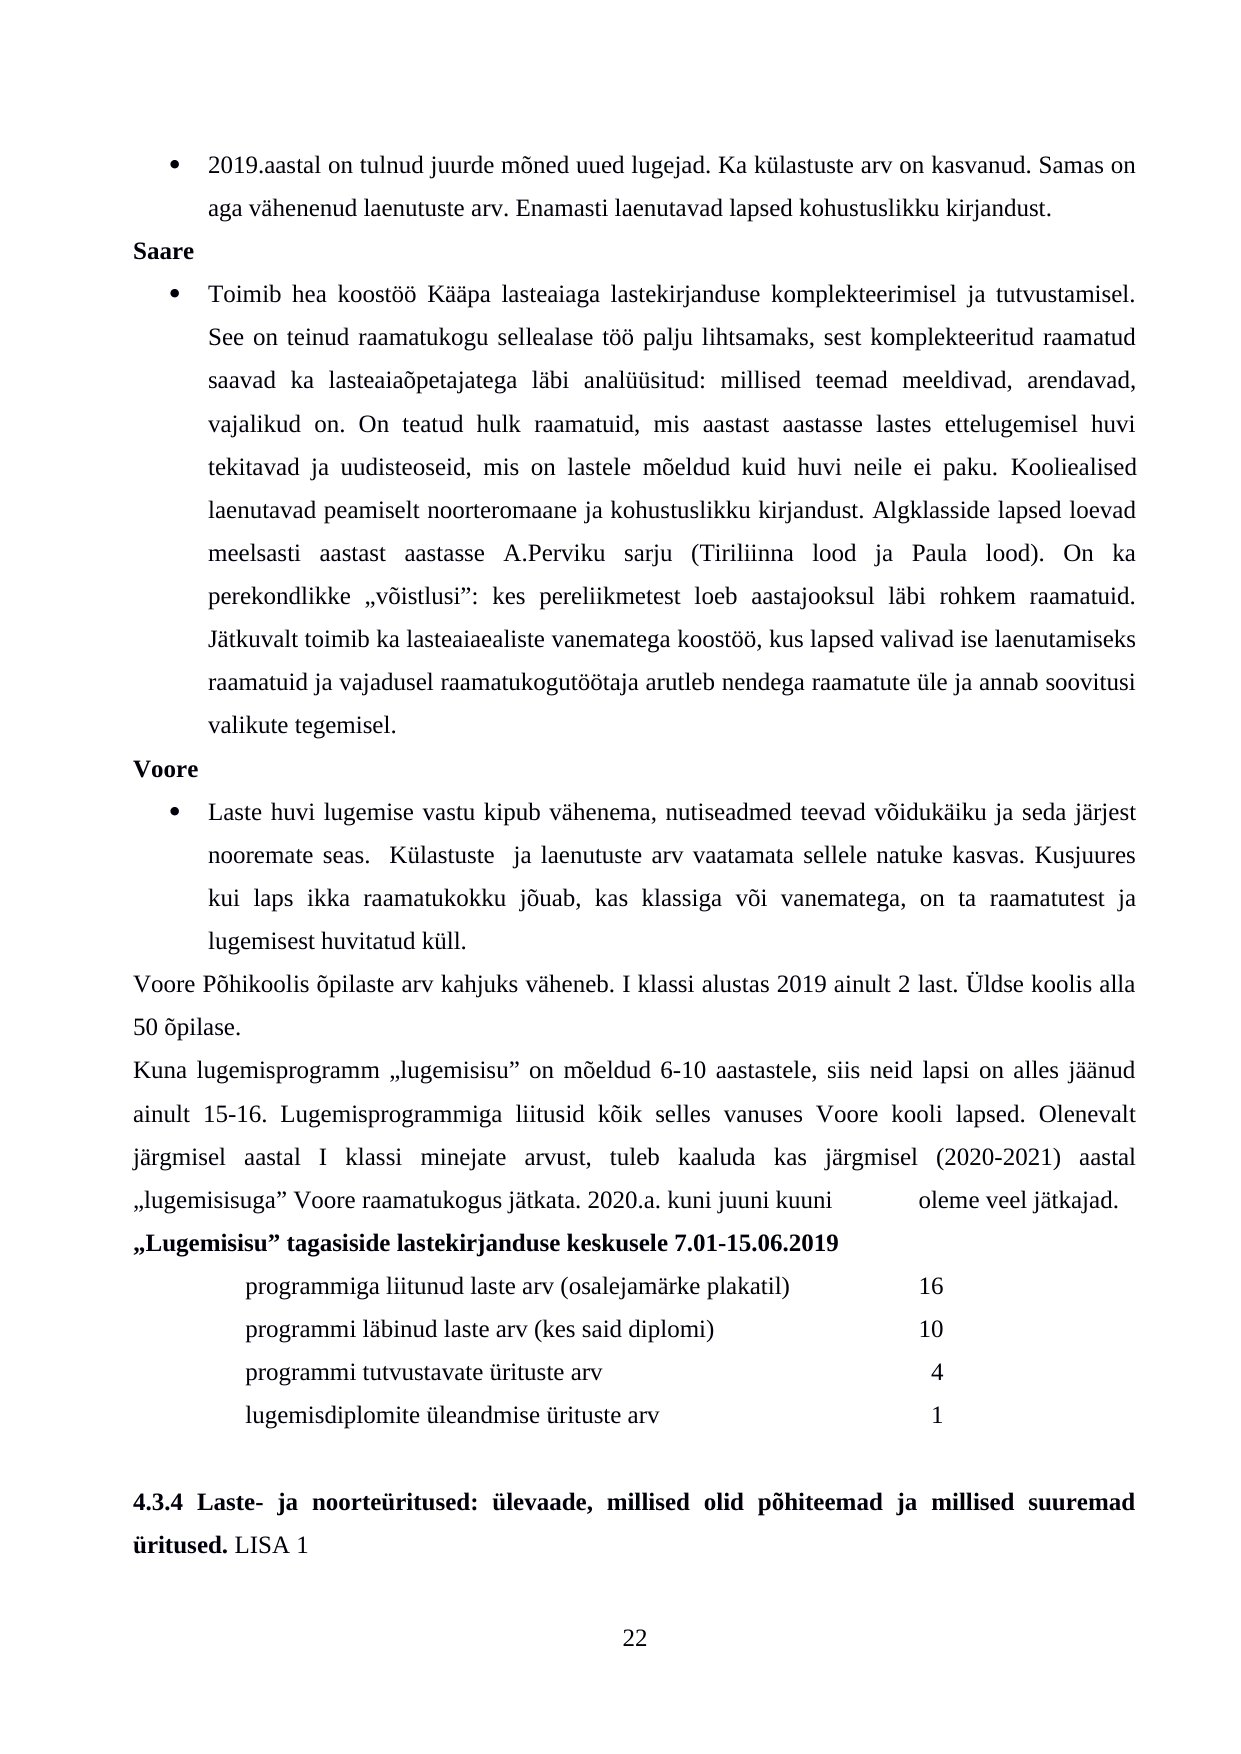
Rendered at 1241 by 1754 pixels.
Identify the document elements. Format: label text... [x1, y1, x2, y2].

text „Lugemisisu” tagasiside lastekirjanduse keskusele 7.01-15.06.2019 [133, 1228, 1137, 1257]
text programmiga liitunud laste arv (osalejamärke plakatil) 16 [133, 1271, 1137, 1300]
text 4.3.4 Laste- ja noorteüritused: ülevaade, millised olid põhiteemad ja millised suuremad üritused. LISA 1 [133, 1487, 1137, 1559]
list Toimib hea koostöö Kääpa lasteaiaga lastekirjanduse komplekteerimisel ja tutvustamisel. See on teinud raamatukogu sellealase töö palju lihtsamaks, sest komplekteeritud raamatud saavad ka lasteaiaõpetajatega läbi analüüsitud: millised teemad meeldivad, arendavad, vajalikud on. On teatud hulk raamatuid, mis aastast aastasse lastes ettelugemisel huvi tekitavad ja uudisteoseid, mis on lastele mõeldud kuid huvi neile ei paku. Kooliealised laenutavad peamiselt noorteromaane ja kohustuslikku kirjandust. Algklasside lapsed loevad meelsasti aastast aastasse A.Perviku sarju (Tiriliinna lood ja Paula lood). On ka perekondlikke „võistlusi”: kes pereliikmetest loeb aastajooksul läbi rohkem raamatuid. Jätkuvalt toimib ka lasteaiaealiste vanematega koostöö, kus lapsed valivad ise laenutamiseks raamatuid ja vajadusel raamatukogutöötaja arutleb nendega raamatute üle ja annab soovitusi valikute tegemisel. [170, 279, 1137, 739]
text Kuna lugemisprogramm „lugemisisu” on mõeldud 6-10 aastastele, siis neid lapsi on alles jäänud ainult 15-16. Lugemisprogrammiga liitusid kõik selles vanuses Voore kooli lapsed. Olenevalt järgmisel aastal I klassi minejate arvust, tuleb kaaluda kas järgmisel (2020-2021) aastal „lugemisisuga” Voore raamatukogus jätkata. 2020.a. kuni juuni kuuni oleme veel jätkajad. [133, 1056, 1137, 1214]
text Voore [133, 754, 1137, 782]
text programmi tutvustavate ürituste arv 4 [133, 1357, 1137, 1386]
text lugemisdiplomite üleandmise ürituste arv 1 [133, 1401, 1137, 1429]
text Voore Põhikoolis õpilaste arv kahjuks väheneb. I klassi alustas 2019 ainult 2 last. Üldse koolis alla 50 õpilase. [133, 969, 1137, 1041]
text Saare [133, 236, 1137, 265]
list 2019.aastal on tulnud juurde mõned uued lugejad. Ka külastuste arv on kasvanud. Samas on aga vähenenud laenutuste arv. Enamasti laenutavad lapsed kohustuslikku kirjandust. [170, 150, 1137, 222]
text programmi läbinud laste arv (kes said diplomi) 10 [133, 1314, 1137, 1343]
list Laste huvi lugemise vastu kipub vähenema, nutiseadmed teevad võidukäiku ja seda järjest nooremate seas. Külastuste ja laenutuste arv vaatamata sellele natuke kasvas. Kusjuures kui laps ikka raamatukokku jõuab, kas klassiga või vanematega, on ta raamatutest ja lugemisest huvitatud küll. [170, 797, 1137, 955]
